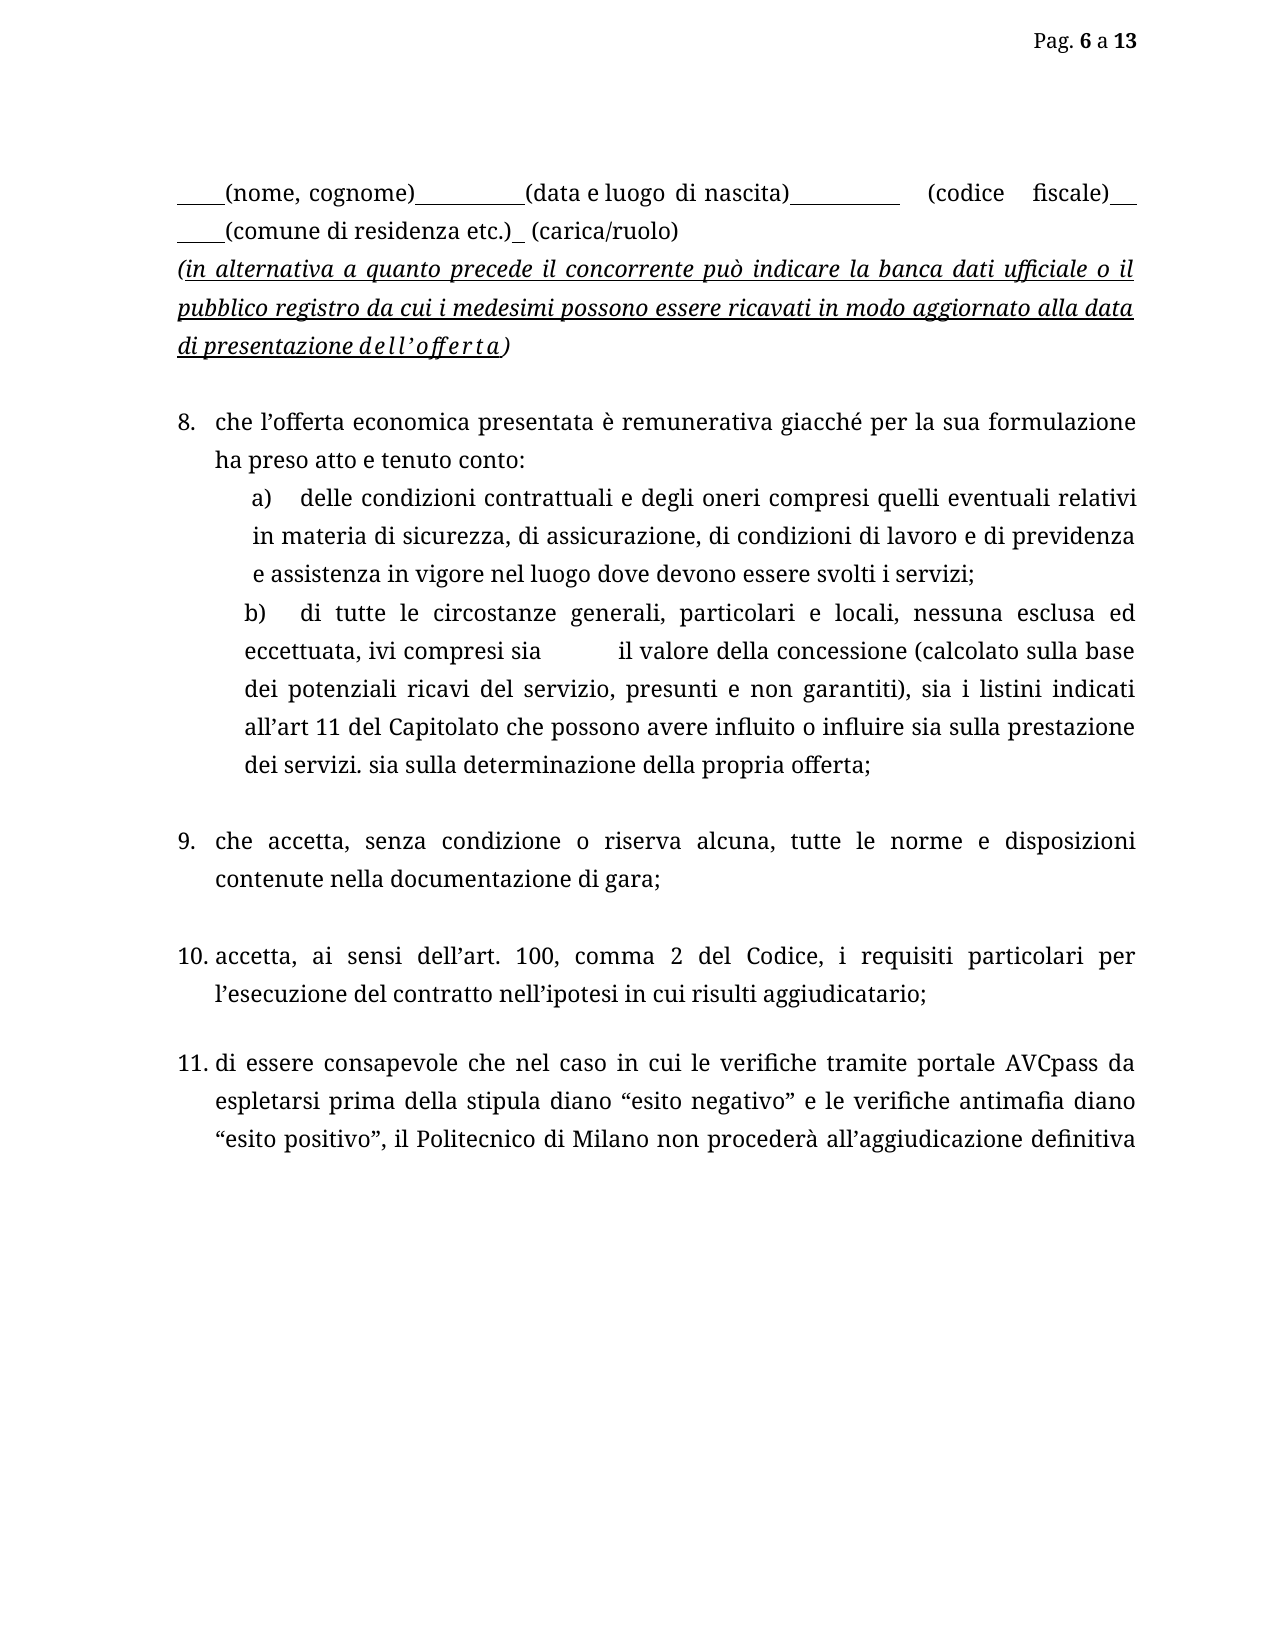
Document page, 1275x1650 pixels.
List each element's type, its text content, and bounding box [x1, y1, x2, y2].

list che l’offerta economica presentata è remunerativa giacché per la sua formulazione ha preso atto e tenuto conto: [177, 406, 1137, 475]
text (nome, cognome) (data e luogo di nascita) (codice fiscale) (comune di residenza etc.) (carica/ruolo) [177, 177, 1137, 246]
list di tutte le circostanze generali, particolari e locali, nessuna esclusa ed eccettuata, ivi compresi sia il valore della concessione (calcolato sulla base dei potenziali ricavi del servizio, presunti e non garantiti), sia i listini indicati all’art 11 del Capitolato che possono avere influito o influire sia sulla prestazione dei servizi. sia sulla determinazione della propria offerta; [244, 596, 1137, 780]
list che accetta, senza condizione o riserva alcuna, tutte le norme e disposizioni contenute nella documentazione di gara; [177, 825, 1137, 894]
list delle condizioni contrattuali e degli oneri compresi quelli eventuali relativi in materia di sicurezza, di assicurazione, di condizioni di lavoro e di previdenza e assistenza in vigore nel luogo dove devono essere svolti i servizi; [251, 482, 1137, 589]
list di essere consapevole che nel caso in cui le verifiche tramite portale AVCpass da espletarsi prima della stipula diano “esito negativo” e le verifiche antimafia diano “esito positivo”, il Politecnico di Milano non procederà all’aggiudicazione definitiva ed alla successiva stipula del contratto [177, 1047, 1137, 1154]
list accetta, ai sensi dell’art. 100, comma 2 del Codice, i requisiti particolari per l’esecuzione del contratto nell’ipotesi in cui risulti aggiudicatario; [177, 939, 1137, 1009]
text (in alternativa a quanto precede il concorrente può indicare la banca dati ufficiale o il pubblico registro da cui i medesimi possono essere ricavati in modo aggiornato alla data di presentazione dell’offerta) [177, 253, 1137, 361]
